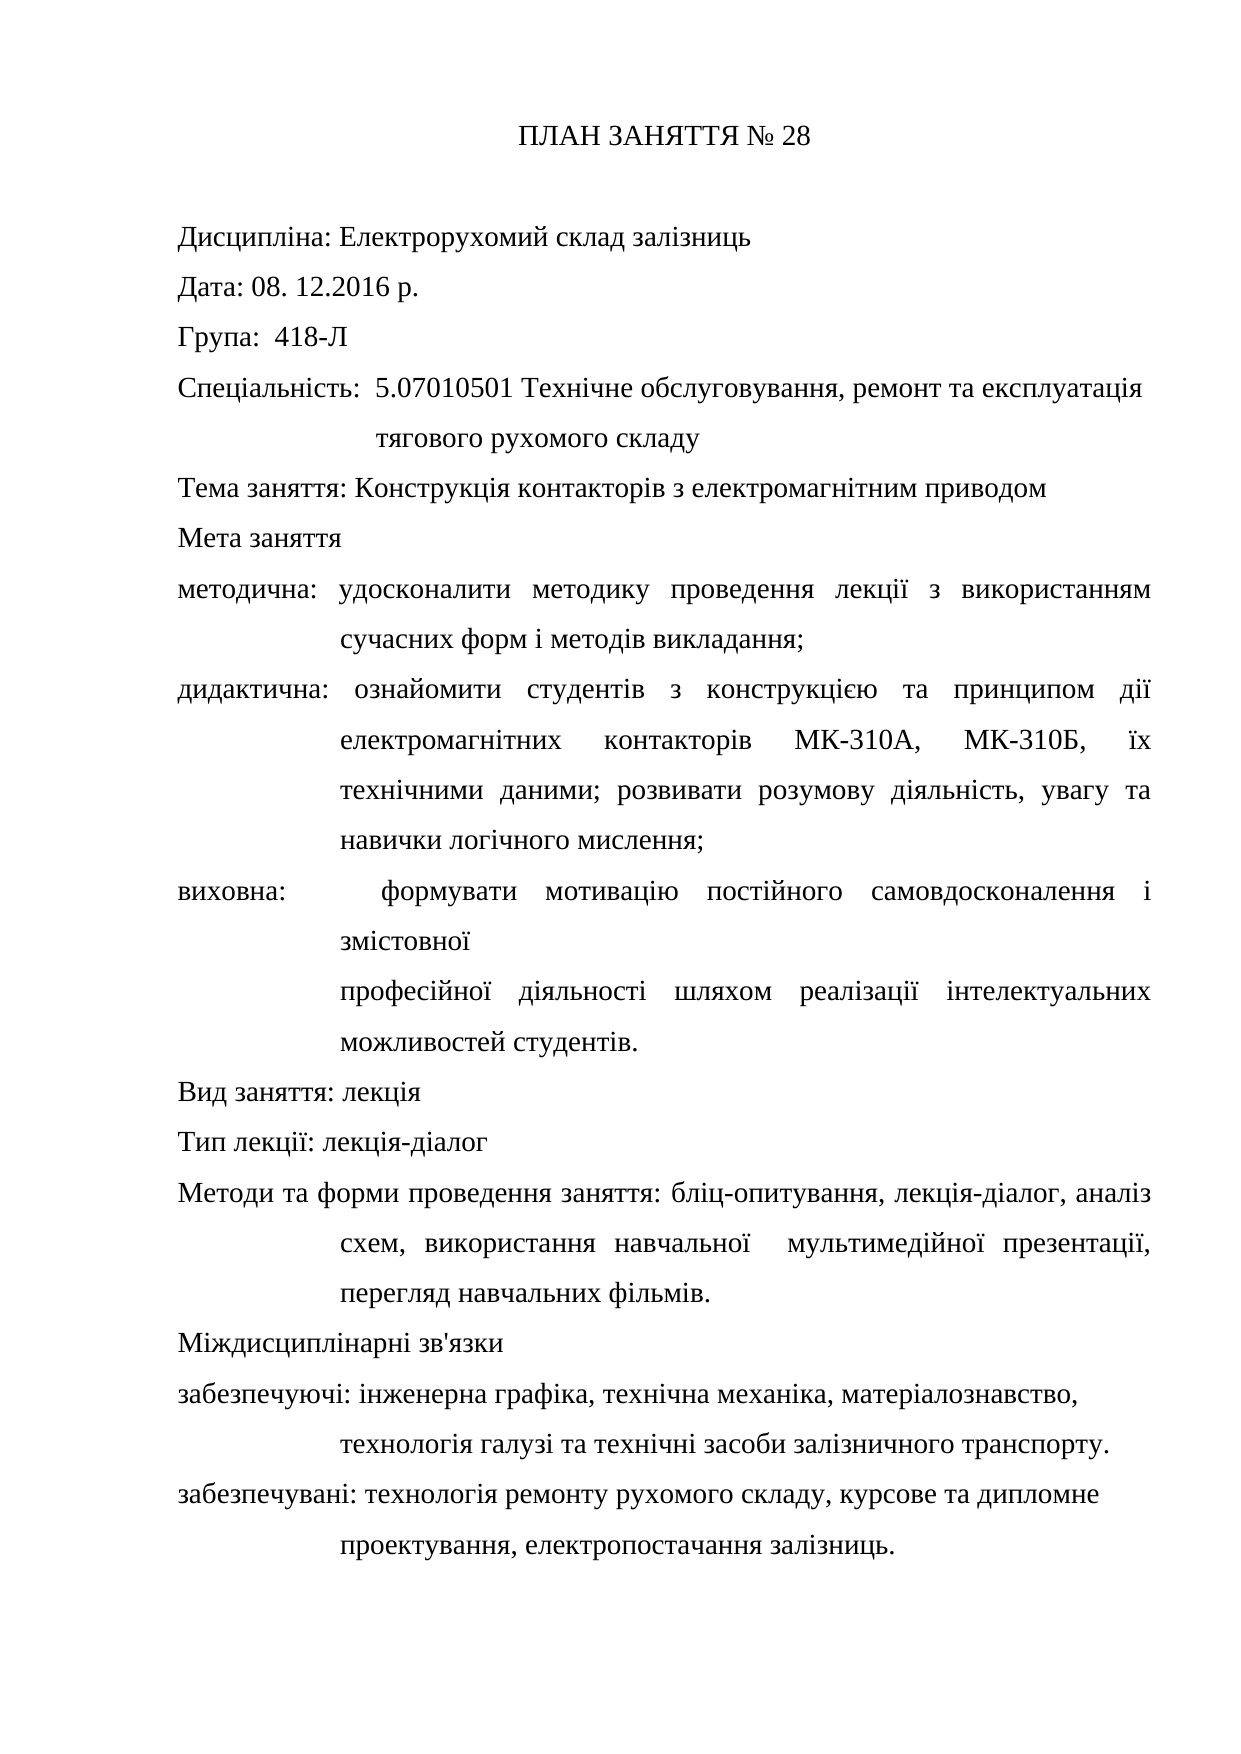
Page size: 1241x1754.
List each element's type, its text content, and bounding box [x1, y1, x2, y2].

text Міждисциплінарні зв'язки [177, 1326, 1152, 1359]
text виховна: формувати мотивацію постійного самовдосконалення і змістовної [177, 873, 1152, 957]
text Мета заняття [177, 521, 1152, 554]
text Вид заняття: лекція [177, 1074, 1152, 1108]
text Методи та форми проведення заняття: бліц-опитування, лекція-діалог, аналіз схем, використання навчальної мультимедійної презентації, перегляд навчальних фільмів. [177, 1175, 1152, 1309]
text тягового рухомого складу [177, 420, 1152, 453]
text ПЛАН ЗАНЯТТЯ № 28 [177, 118, 1152, 152]
text професійної діяльності шляхом реалізації інтелектуальних можливостей студентів. [340, 973, 1152, 1057]
text методична: удосконалити методику проведення лекції з використанням сучасних форм і методів викладання; [177, 571, 1152, 655]
text Тип лекції: лекція-діалог [177, 1124, 1152, 1158]
text технологія галузі та технічні засоби залізничного транспорту. [325, 1426, 1152, 1460]
text Спеціальність: 5.07010501 Технічне обслуговування, ремонт та експлуатація [177, 370, 1152, 403]
text забезпечуючі: інженерна графіка, технічна механіка, матеріалознавство, [177, 1376, 1152, 1409]
text дидактична: ознайомити студентів з конструкцією та принципом дії електромагнітних контакторів МК-310А, МК-310Б, їх технічними даними; розвивати розумову діяльність, увагу та навички логічного мислення; [177, 672, 1152, 856]
text забезпечувані: технологія ремонту рухомого складу, курсове та дипломне проектування, електропостачання залізниць. [177, 1477, 1152, 1560]
text Група: 418-Л [177, 319, 1152, 353]
text Дисципліна: Електрорухомий склад залізниць [177, 219, 1152, 252]
text Тема заняття: Конструкція контакторів з електромагнітним приводом [177, 470, 1152, 504]
text Дата: 08. 12.2016 р. [177, 269, 1152, 303]
